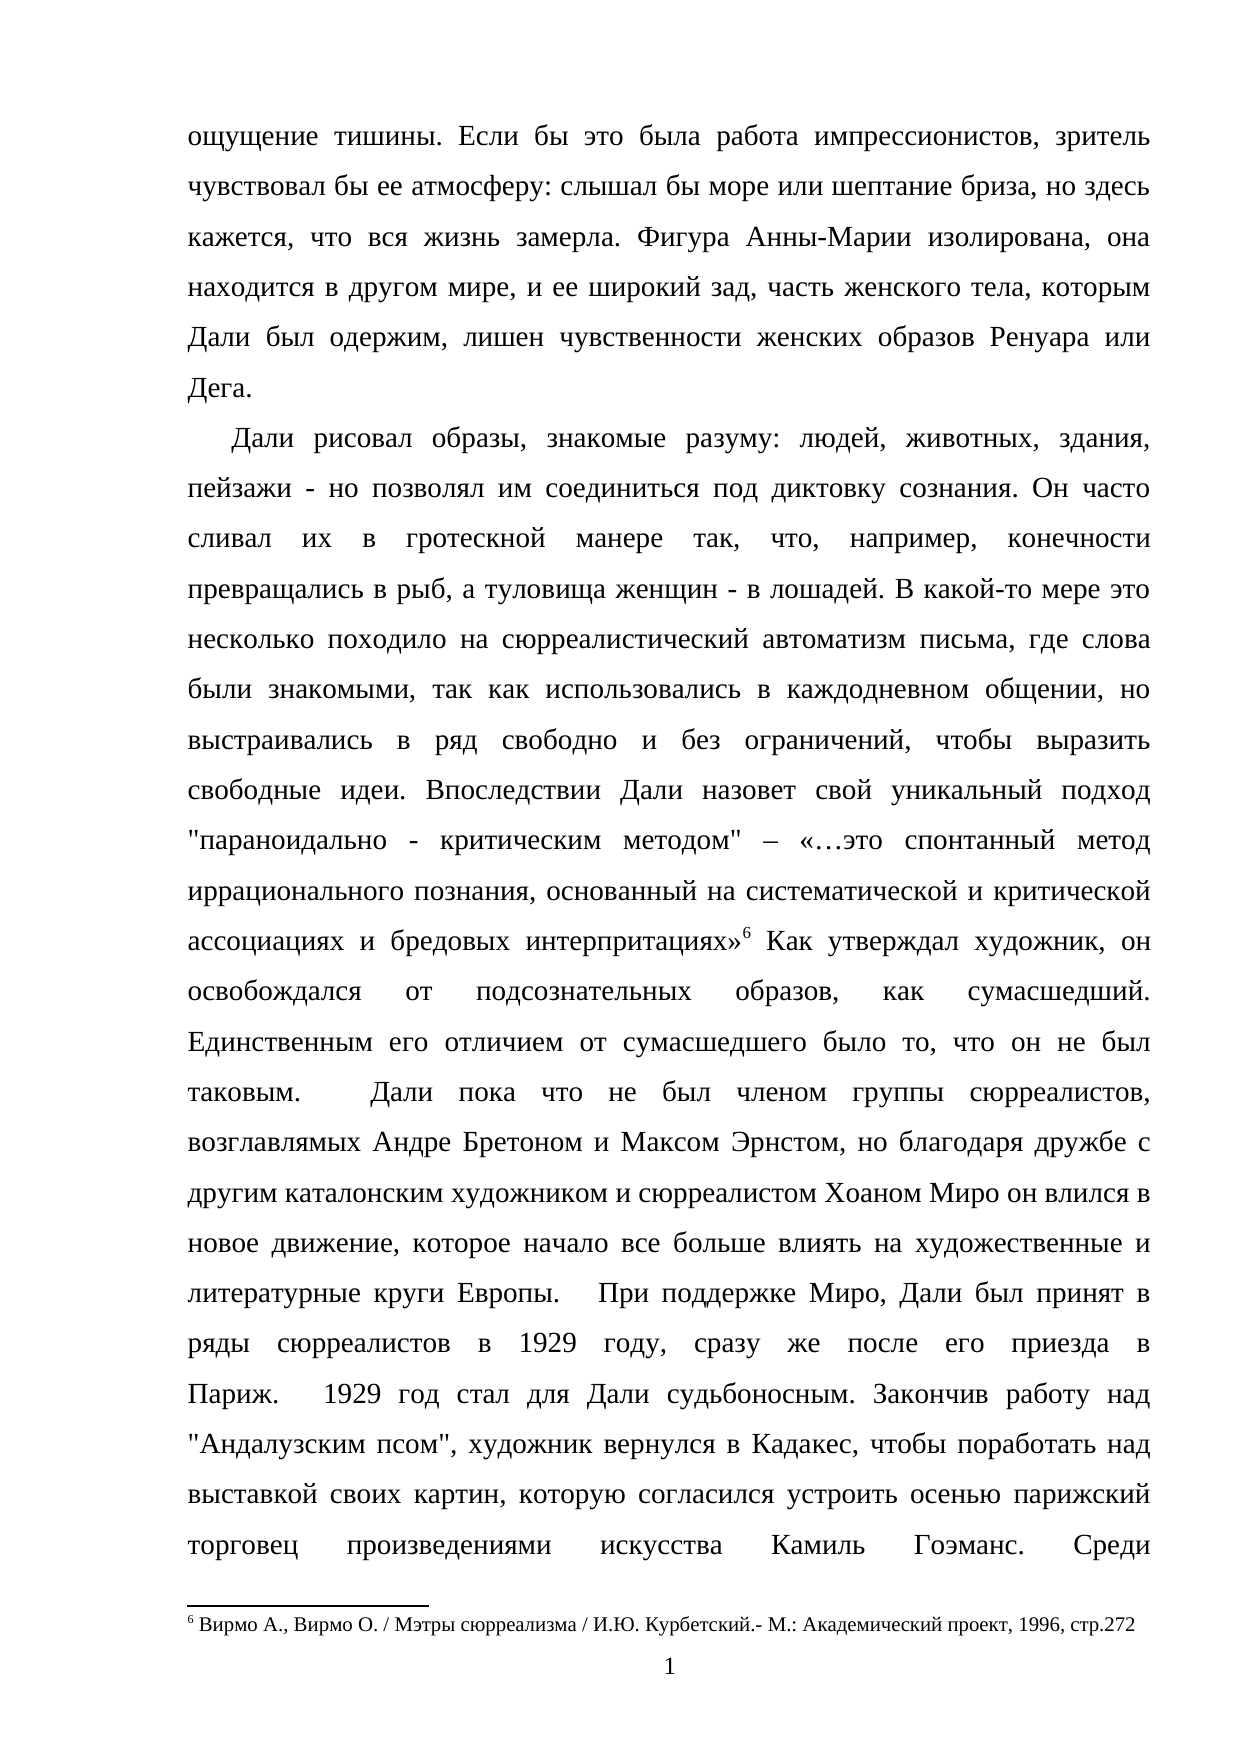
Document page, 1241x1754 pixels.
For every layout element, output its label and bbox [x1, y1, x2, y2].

text [187, 118, 1152, 1560]
